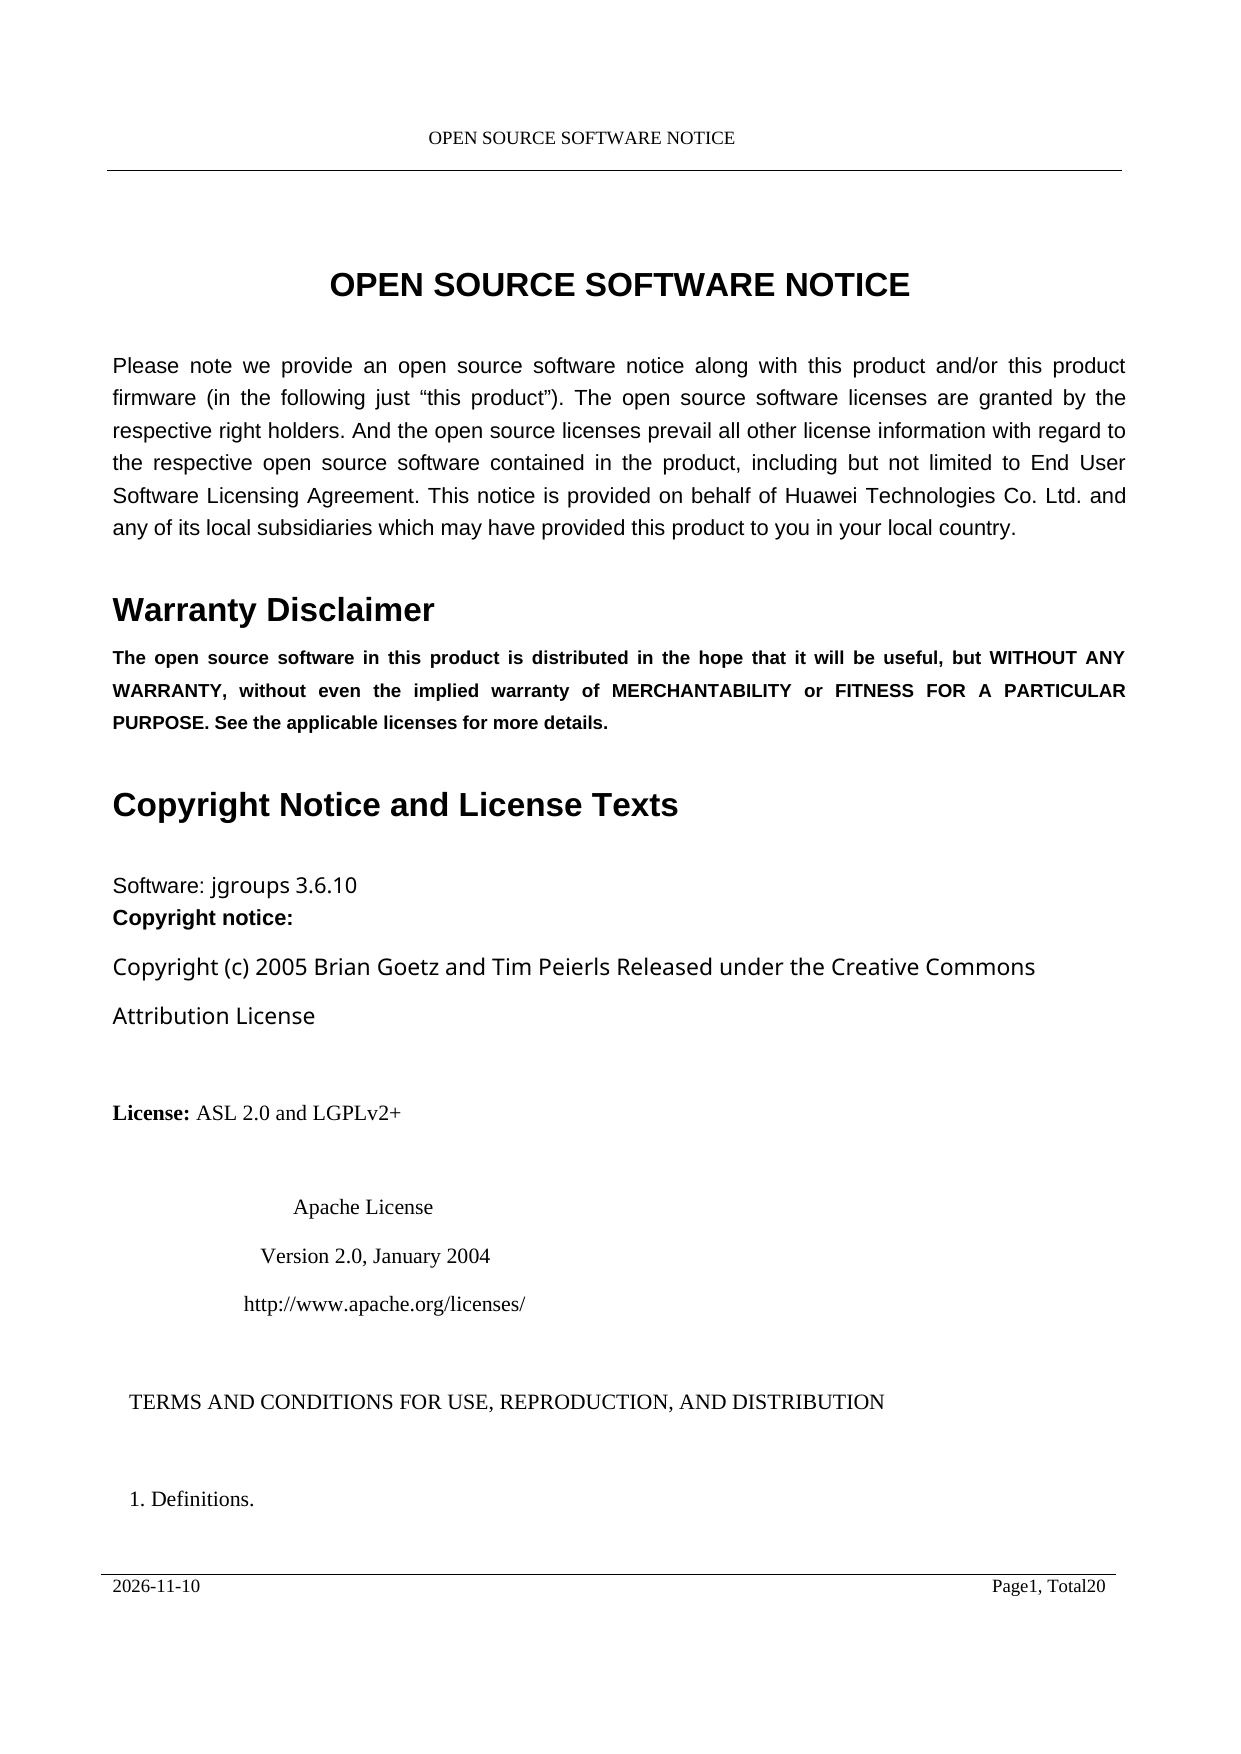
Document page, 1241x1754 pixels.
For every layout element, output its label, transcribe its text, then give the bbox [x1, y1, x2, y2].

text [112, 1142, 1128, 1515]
text Warranty Disclaimer [112, 576, 1128, 641]
text License: ASL 2.0 and LGPLv2+ [112, 1096, 1128, 1129]
text Copyright Notice and License Texts [112, 771, 1128, 836]
text OPEN SOURCE SOFTWARE NOTICE [112, 251, 1128, 316]
text Copyright notice: Copyright (c) 2005 Brian Goetz and Tim Peierls Released under the Creative Commons Attribution License [112, 901, 1128, 1080]
text The open source software in this product is distributed in the hope that it will be useful, but WITHOUT ANY WARRANTY, without even the implied warranty of MERCHANTABILITY or FITNESS FOR A PARTICULAR PURPOSE. See the applicable licenses for more details. [112, 641, 1128, 739]
text Please note we provide an open source software notice along with this product and/or this product firmware (in the following just “this product”). The open source software licenses are granted by the respective right holders. And the open source licenses prevail all other license information with regard to the respective open source software contained in the product, including but not limited to End User Software Licensing Agreement. This notice is provided on behalf of Huawei Technologies Co. Ltd. and any of its local subsidiaries which may have provided this product to you in your local country. [112, 349, 1128, 544]
text Software: jgroups 3.6.10 [112, 869, 1128, 901]
